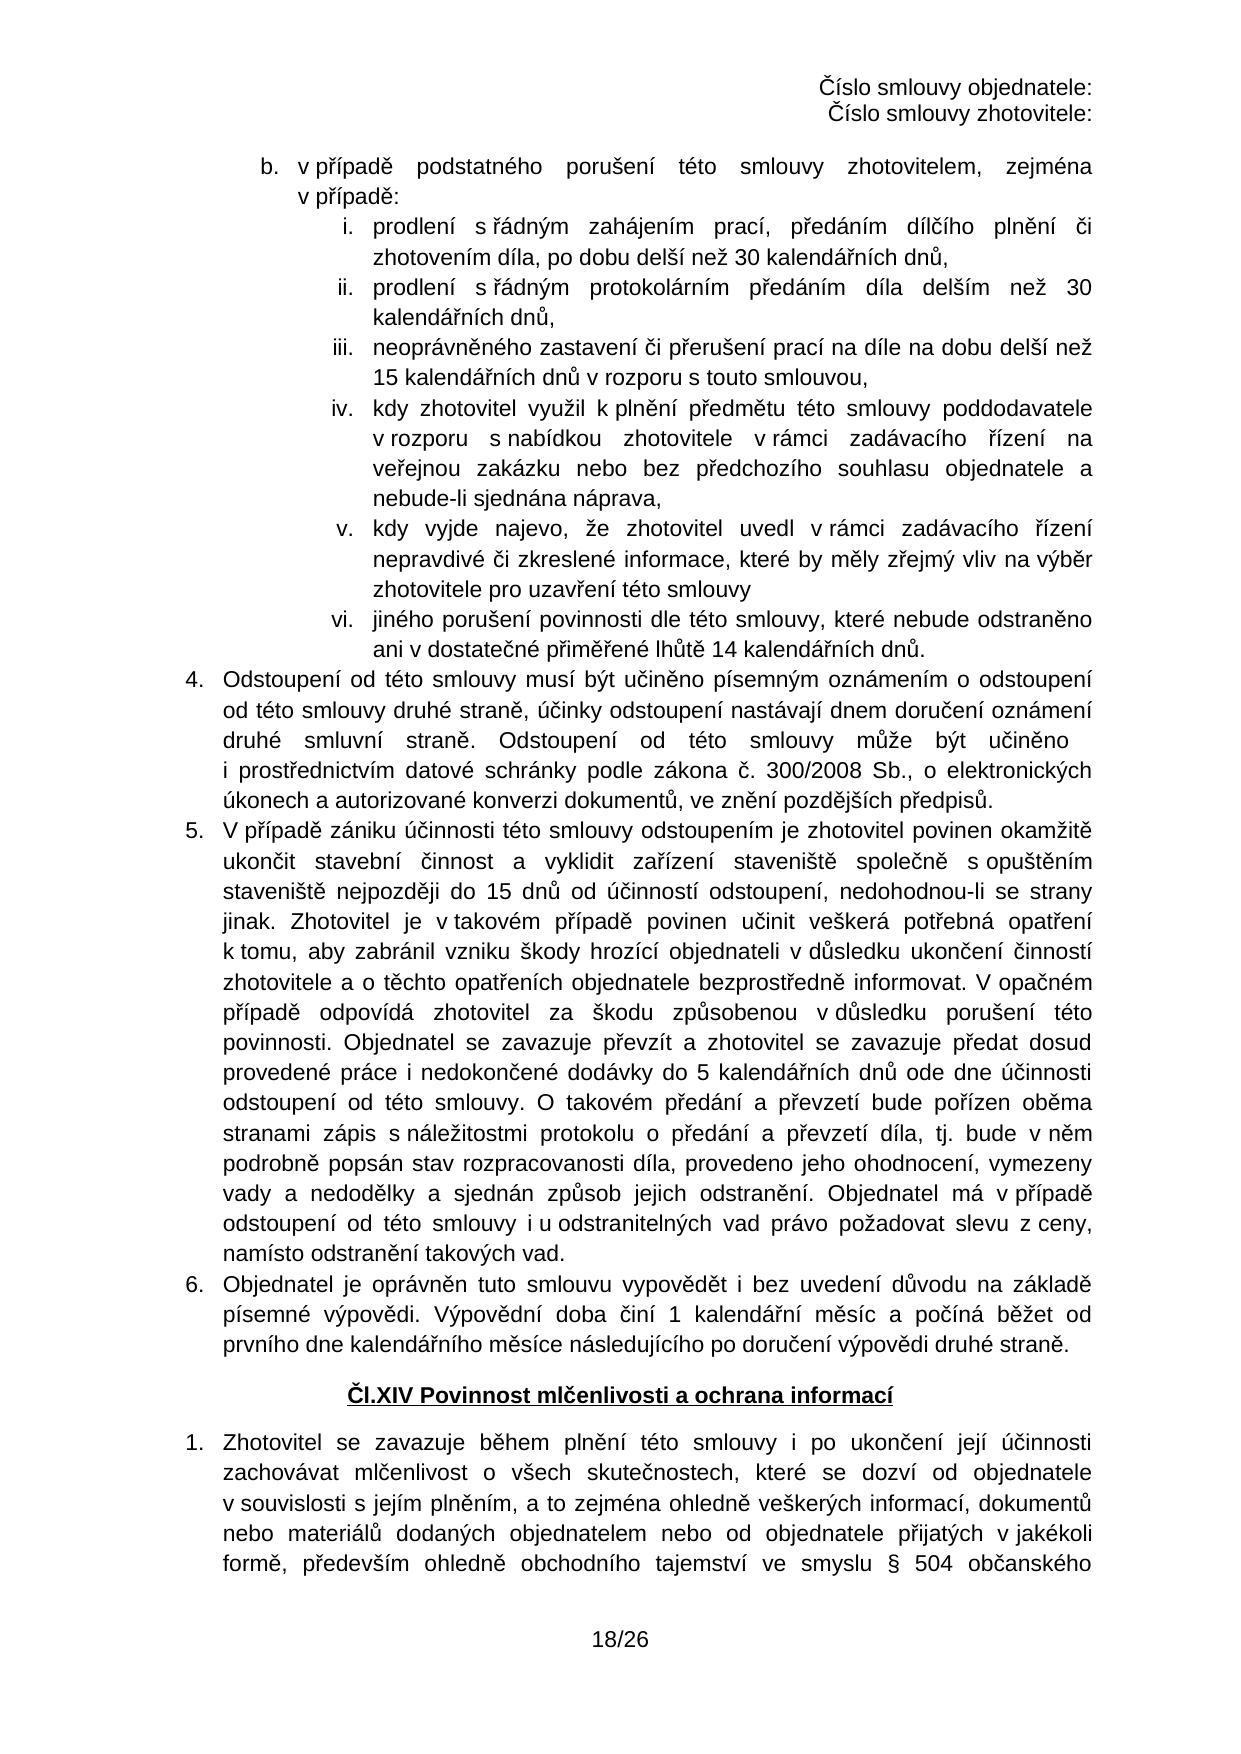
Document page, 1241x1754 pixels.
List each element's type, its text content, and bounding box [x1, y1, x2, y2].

list Odstoupení od této smlouvy musí být učiněno písemným oznámením o odstoupení od této smlouvy druhé straně, účinky odstoupení nastávají dnem doručení oznámení druhé smluvní straně. Odstoupení od této smlouvy může být učiněno i prostřednictvím datové schránky podle zákona č. 300/2008 Sb., o elektronických úkonech a autorizované konverzi dokumentů, ve znění pozdějších předpisů. [185, 666, 1093, 813]
list kdy vyjde najevo, že zhotovitel uvedl v rámci zadávacího řízení nepravdivé či zkreslené informace, které by měly zřejmý vliv na výběr zhotovitele pro uzavření této smlouvy [354, 515, 1093, 602]
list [185, 1429, 1093, 1576]
list Objednatel je oprávněn tuto smlouvu vypovědět i bez uvedení důvodu na základě písemné výpovědi. Výpovědní doba činí 1 kalendářní měsíc a počíná běžet od prvního dne kalendářního měsíce následujícího po doručení výpovědi druhé straně. [185, 1271, 1093, 1357]
list prodlení s řádným zahájením prací, předáním dílčího plnění či zhotovením díla, po dobu delší než 30 kalendářních dnů, [354, 213, 1093, 270]
list jiného porušení povinnosti dle této smlouvy, které nebude odstraněno ani v dostatečné přiměřené lhůtě 14 kalendářních dnů. [354, 606, 1093, 662]
list prodlení s řádným protokolárním předáním díla delším než 30 kalendářních dnů, [354, 274, 1093, 330]
list V případě zániku účinnosti této smlouvy odstoupením je zhotovitel povinen okamžitě ukončit stavební činnost a vyklidit zařízení staveniště společně s opuštěním staveniště nejpozději do 15 dnů od účinností odstoupení, nedohodnou-li se strany jinak. Zhotovitel je v takovém případě povinen učinit veškerá potřebná opatření k tomu, aby zabránil vzniku škody hrozící objednateli v důsledku ukončení činností zhotovitele a o těchto opatřeních objednatele bezprostředně informovat. V opačném případě odpovídá zhotovitel za škodu způsobenou v důsledku porušení této povinnosti. Objednatel se zavazuje převzít a zhotovitel se zavazuje předat dosud provedené práce i nedokončené dodávky do 5 kalendářních dnů ode dne účinnosti odstoupení od této smlouvy. O takovém předání a převzetí bude pořízen oběma stranami zápis s náležitostmi protokolu o předání a převzetí díla, tj. bude v něm podrobně popsán stav rozpracovanosti díla, provedeno jeho ohodnocení, vymezeny vady a nedodělky a sjednán způsob jejich odstranění. Objednatel má v případě odstoupení od této smlouvy i u odstranitelných vad právo požadovat slevu z ceny, namísto odstranění takových vad. [185, 817, 1093, 1267]
list v případě podstatného porušení této smlouvy zhotovitelem, zejména v případě: [260, 153, 1093, 209]
text Čl.XIV Povinnost mlčenlivosti a ochrana informací [148, 1382, 1093, 1408]
list neoprávněného zastavení či přerušení prací na díle na dobu delší než 15 kalendářních dnů v rozporu s touto smlouvou, [354, 334, 1093, 391]
list kdy zhotovitel využil k plnění předmětu této smlouvy poddodavatele v rozporu s nabídkou zhotovitele v rámci zadávacího řízení na veřejnou zakázku nebo bez předchozího souhlasu objednatele a nebude-li sjednána náprava, [354, 394, 1093, 511]
